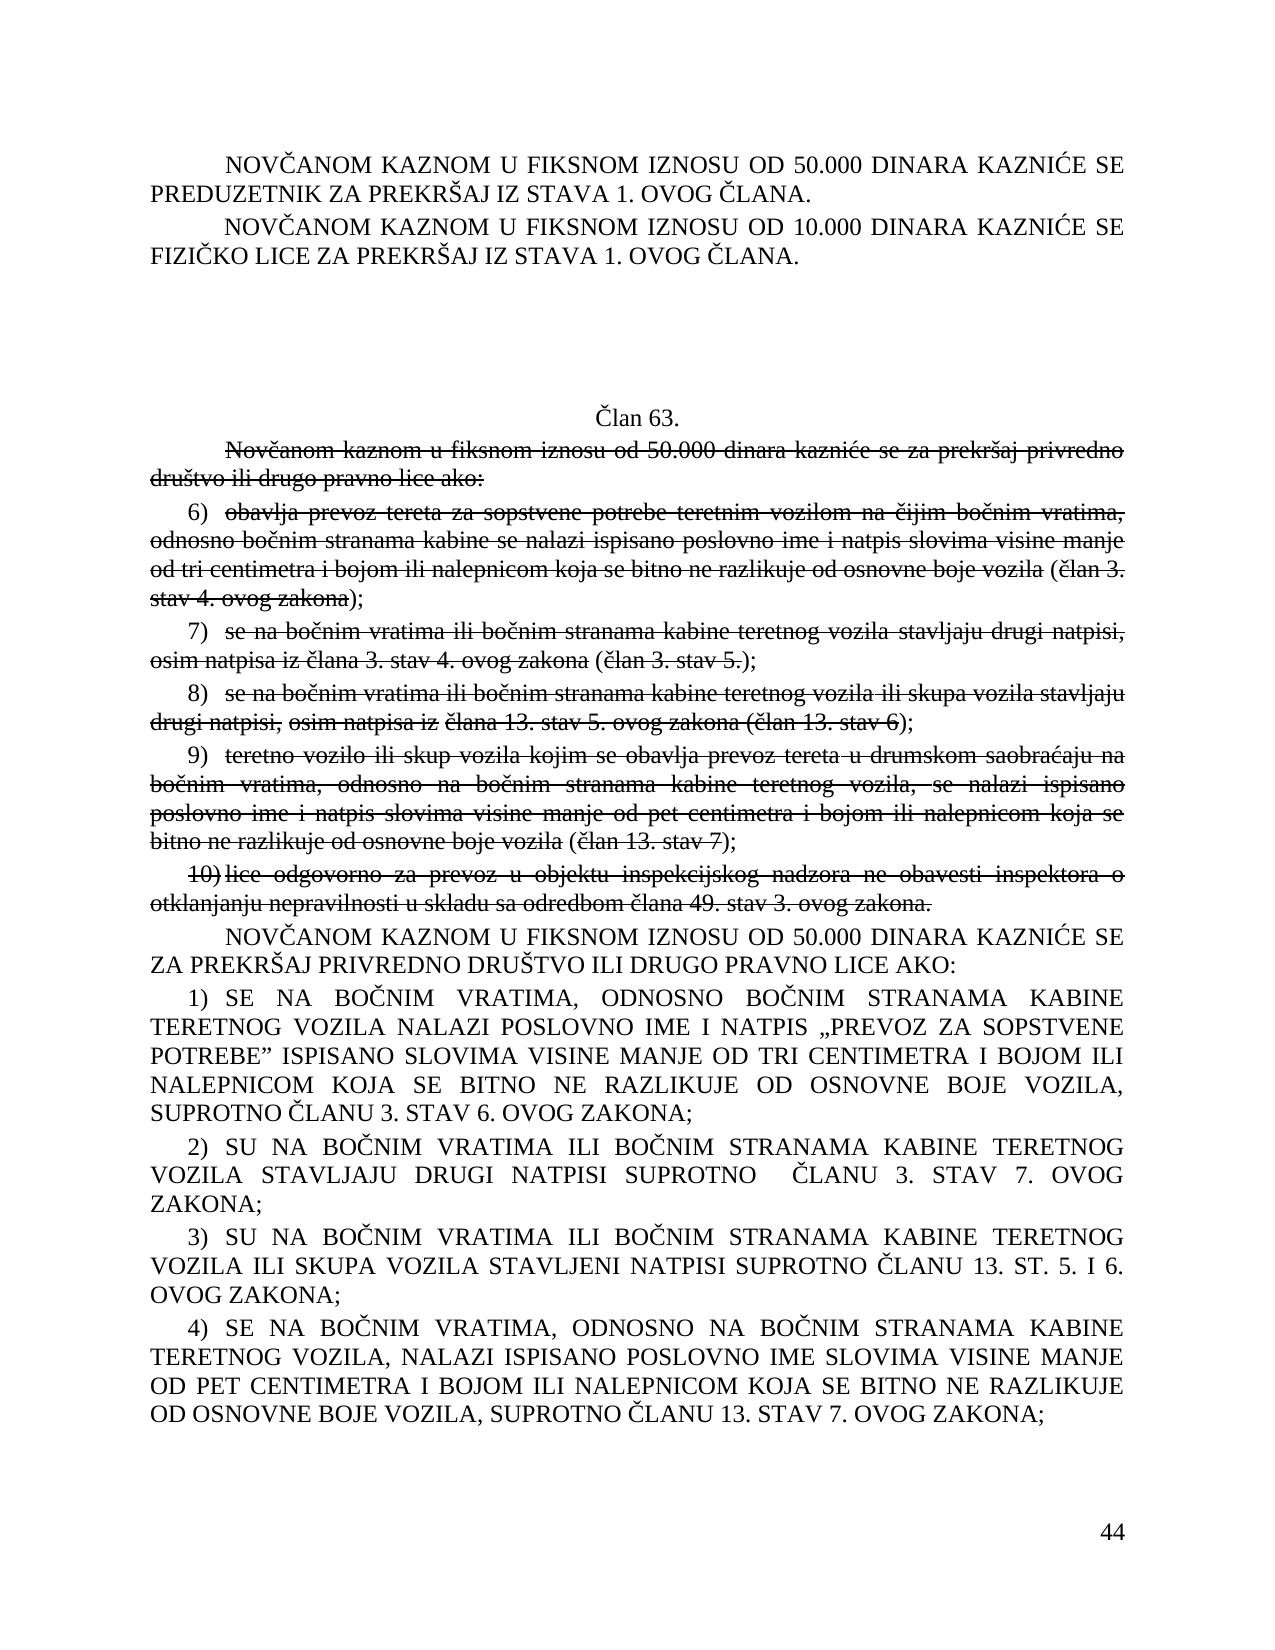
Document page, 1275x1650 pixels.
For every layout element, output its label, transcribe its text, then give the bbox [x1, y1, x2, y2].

list SU NA BOČNIM VRATIMA ILI BOČNIM STRANAMA KABINE TERETNOG VOZILA ILI SKUPA VOZILA STAVLJENI NATPISI SUPROTNO ČLANU 13. ST. 5. I 6. OVOG ZAKONA; [150, 1222, 1125, 1309]
text Član 63. [150, 403, 1125, 432]
list se na bočnim vratima ili bočnim stranama kabine teretnog vozila stavljaju drugi natpisi, osim natpisa iz člana 3. stav 4. ovog zakona (član 3. stav 5.); [150, 616, 1125, 674]
list SU NA BOČNIM VRATIMA ILI BOČNIM STRANAMA KABINE TERETNOG VOZILA STAVLJAJU DRUGI NATPISI SUPROTNO ČLANU 3. STAV 7. OVOG ZAKONA; [150, 1132, 1125, 1218]
list obavlja prevoz tereta za sopstvene potrebe teretnim vozilom na čijim bočnim vratima, odnosno bočnim stranama kabine se nalazi ispisano poslovno ime i natpis slovima visine manje od tri centimetra i bojom ili nalepnicom koja se bitno ne razlikuje od osnovne boje vozila (član 3. stav 4. ovog zakona); [150, 497, 1125, 541]
text NOVČANOM KAZNOM U FIKSNOM IZNOSU OD 50.000 DINARA KAZNIĆE SE PREDUZETNIK ZA PREKRŠAJ IZ STAVA 1. OVOG ČLANA. [150, 150, 1125, 207]
list se na bočnim vratima ili bočnim stranama kabine teretnog vozila ili skupa vozila stavljaju drugi natpisi, osim natpisa iz člana 13. stav 5. ovog zakona (član 13. stav 6); [150, 678, 1125, 736]
list teretno vozilo ili skup vozila kojim se obavlja prevoz tereta u drumskom saobraćaju na bočnim vratima, odnosno na bočnim stranama kabine teretnog vozila, se nalazi ispisano poslovno ime i natpis slovima visine manje od pet centimetra i bojom ili nalepnicom koja se bitno ne razlikuje od osnovne boje vozila (član 13. stav 7); [150, 785, 1125, 855]
text NOVČANOM KAZNOM U FIKSNOM IZNOSU OD 50.000 DINARA KAZNIĆE SE ZA PREKRŠAJ PRIVREDNO DRUŠTVO ILI DRUGO PRAVNO LICE AKO: [150, 922, 1125, 979]
list obavlja prevoz tereta za sopstvene potrebe teretnim vozilom na čijim bočnim vratima, odnosno bočnim stranama kabine se nalazi ispisano poslovno ime i natpis slovima visine manje od tri centimetra i bojom ili nalepnicom koja se bitno ne razlikuje od osnovne boje vozila (član 3. stav 4. ovog zakona); [150, 542, 1125, 612]
list SE NA BOČNIM VRATIMA, ODNOSNO BOČNIM STRANAMA KABINE TERETNOG VOZILA NALAZI POSLOVNO IME I NATPIS „PREVOZ ZA SOPSTVENE POTREBEˮ ISPISANO SLOVIMA VISINE MANJE OD TRI CENTIMETRA I BOJOM ILI NALEPNICOM KOJA SE BITNO NE RAZLIKUJE OD OSNOVNE BOJE VOZILA, SUPROTNO ČLANU 3. STAV 6. OVOG ZAKONA; [150, 983, 1125, 1127]
text Novčanom kaznom u fiksnom iznosu od 50.000 dinara kazniće se za prekršaj privredno društvo ili drugo pravno lice ako: [150, 435, 1125, 492]
text NOVČANOM KAZNOM U FIKSNOM IZNOSU OD 10.000 DINARA KAZNIĆE SE FIZIČKO LICE ZA PREKRŠAJ IZ STAVA 1. OVOG ČLANA. [150, 212, 1125, 269]
list lice odgovorno za prevoz u objektu inspekcijskog nadzora ne obavesti inspektora o otklanjanju nepravilnosti u skladu sa odredbom člana 49. stav 3. ovog zakona. [150, 859, 1125, 917]
list teretno vozilo ili skup vozila kojim se obavlja prevoz tereta u drumskom saobraćaju na bočnim vratima, odnosno na bočnim stranama kabine teretnog vozila, se nalazi ispisano poslovno ime i natpis slovima visine manje od pet centimetra i bojom ili nalepnicom koja se bitno ne razlikuje od osnovne boje vozila (član 13. stav 7); [150, 740, 1125, 784]
list SE NA BOČNIM VRATIMA, ODNOSNO NA BOČNIM STRANAMA KABINE TERETNOG VOZILA, NALAZI ISPISANO POSLOVNO IME SLOVIMA VISINE MANJE OD PET CENTIMETRA I BOJOM ILI NALEPNICOM KOJA SE BITNO NE RAZLIKUJE OD OSNOVNE BOJE VOZILA, SUPROTNO ČLANU 13. STAV 7. OVOG ZAKONA; [150, 1313, 1125, 1428]
